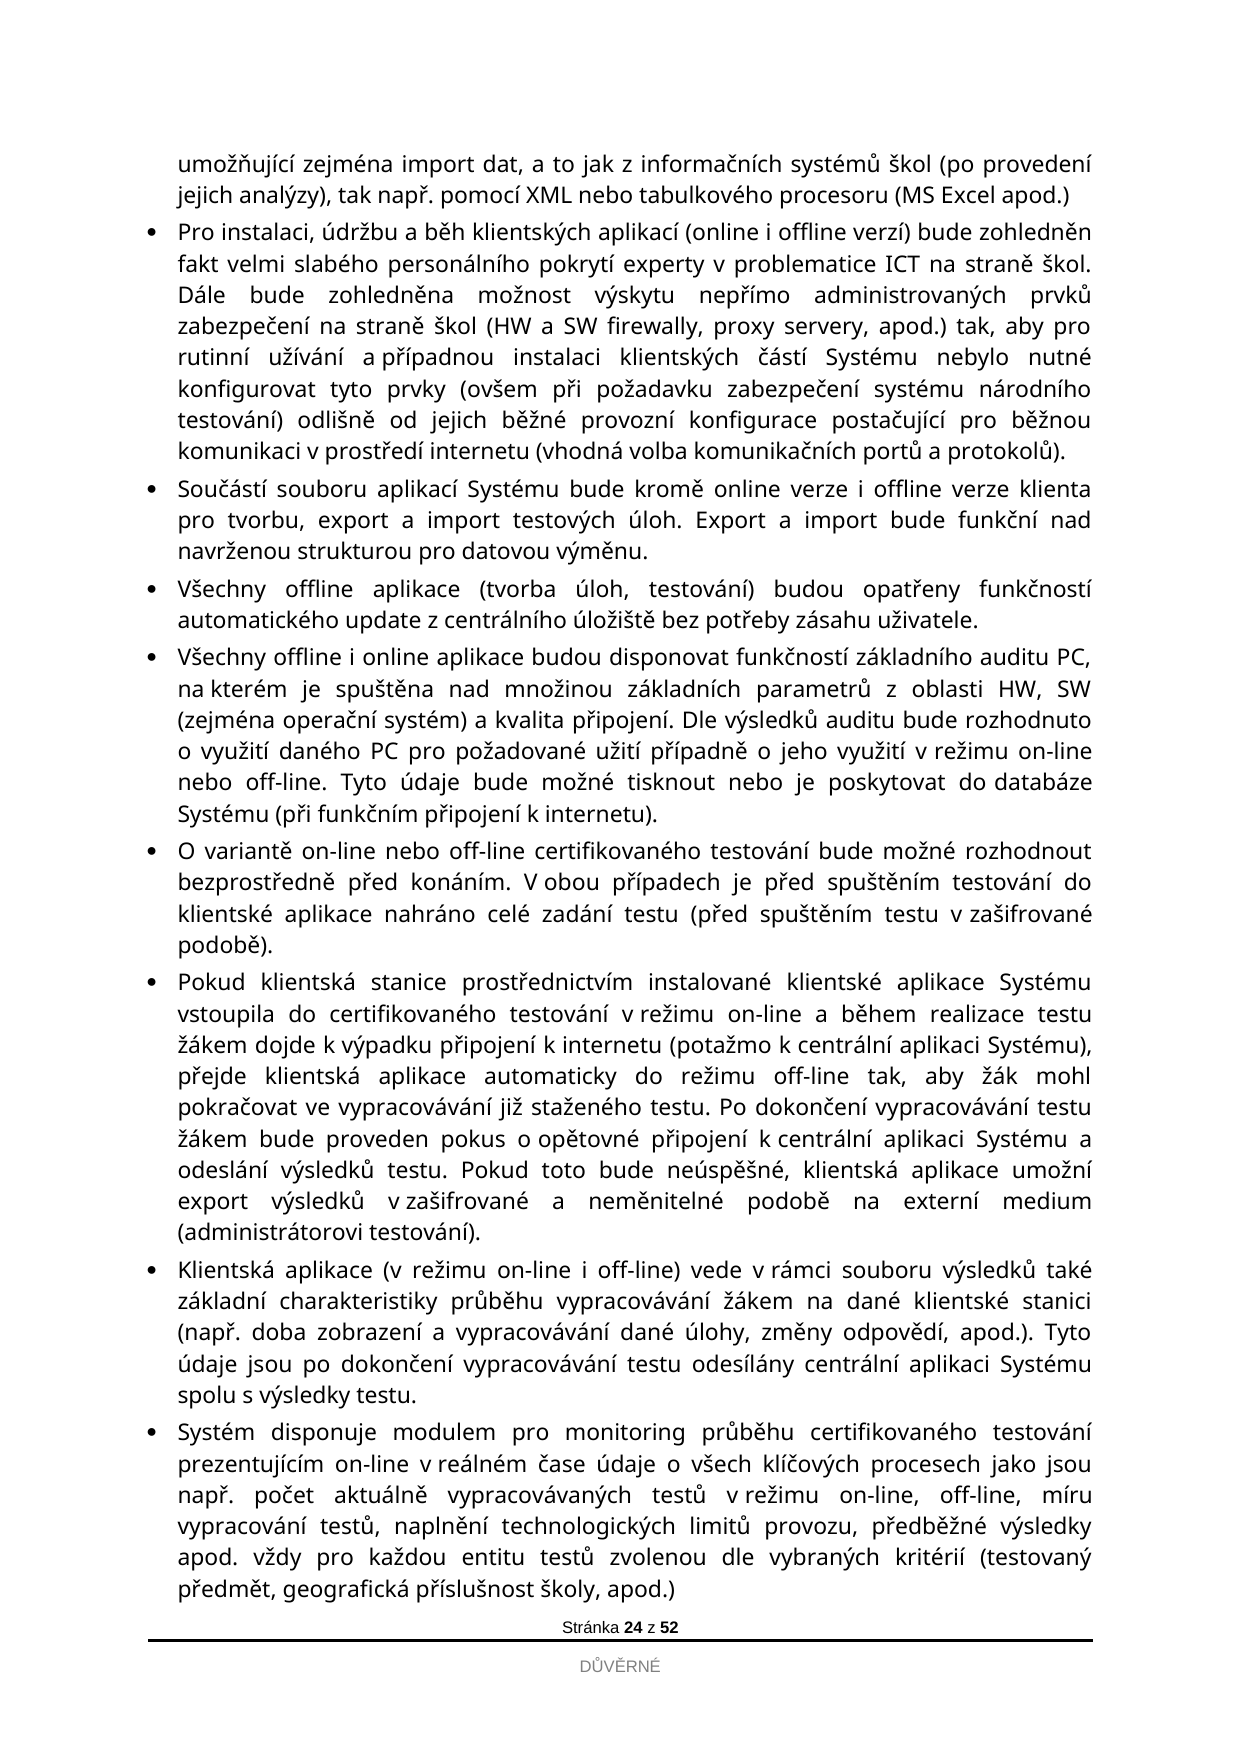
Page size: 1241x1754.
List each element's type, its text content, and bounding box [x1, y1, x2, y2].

list Klientská aplikace (v režimu on-line i off-line) vede v rámci souboru výsledků také základní charakteristiky průběhu vypracovávání žákem na dané klientské stanici (např. doba zobrazení a vypracovávání dané úlohy, změny odpovědí, apod.). Tyto údaje jsou po dokončení vypracovávání testu odesílány centrální aplikaci Systému spolu s výsledky testu. [148, 1254, 1093, 1410]
list Všechny offline aplikace (tvorba úloh, testování) budou opatřeny funkčností automatického update z centrálního úložiště bez potřeby zásahu uživatele. [148, 573, 1093, 635]
list Pro instalaci, údržbu a běh klientských aplikací (online i offline verzí) bude zohledněn fakt velmi slabého personálního pokrytí experty v problematice ICT na straně škol. Dále bude zohledněna možnost výskytu nepřímo administrovaných prvků zabezpečení na straně škol (HW a SW firewally, proxy servery, apod.) tak, aby pro rutinní užívání a případnou instalaci klientských částí Systému nebylo nutné konfigurovat tyto prvky (ovšem při požadavku zabezpečení systému národního testování) odlišně od jejich běžné provozní konfigurace postačující pro běžnou komunikaci v prostředí internetu (vhodná volba komunikačních portů a protokolů). [148, 216, 1093, 466]
list Pokud klientská stanice prostřednictvím instalované klientské aplikace Systému vstoupila do certifikovaného testování v režimu on-line a během realizace testu žákem dojde k výpadku připojení k internetu (potažmo k centrální aplikaci Systému), přejde klientská aplikace automaticky do režimu off-line tak, aby žák mohl pokračovat ve vypracovávání již staženého testu. Po dokončení vypracovávání testu žákem bude proveden pokus o opětovné připojení k centrální aplikaci Systému a odeslání výsledků testu. Pokud toto bude neúspěšné, klientská aplikace umožní export výsledků v zašifrované a neměnitelné podobě na externí medium (administrátorovi testování). [148, 966, 1093, 1248]
list Součástí souboru aplikací Systému bude kromě online verze i offline verze klienta pro tvorbu, export a import testových úloh. Export a import bude funkční nad navrženou strukturou pro datovou výměnu. [148, 473, 1093, 566]
list Systém disponuje modulem pro monitoring průběhu certifikovaného testování prezentujícím on-line v reálném čase údaje o všech klíčových procesech jako jsou např. počet aktuálně vypracovávaných testů v režimu on-line, off-line, míru vypracování testů, naplnění technologických limitů provozu, předběžné výsledky apod. vždy pro každou entitu testů zvolenou dle vybraných kritérií (testovaný předmět, geografická příslušnost školy, apod.) [148, 1416, 1093, 1604]
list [148, 148, 1093, 210]
list O variantě on-line nebo off-line certifikovaného testování bude možné rozhodnout bezprostředně před konáním. V obou případech je před spuštěním testování do klientské aplikace nahráno celé zadání testu (před spuštěním testu v zašifrované podobě). [148, 835, 1093, 960]
list Všechny offline i online aplikace budou disponovat funkčností základního auditu PC, na kterém je spuštěna nad množinou základních parametrů z oblasti HW, SW (zejména operační systém) a kvalita připojení. Dle výsledků auditu bude rozhodnuto o využití daného PC pro požadované užití případně o jeho využití v režimu on-line nebo off-line. Tyto údaje bude možné tisknout nebo je poskytovat do databáze Systému (při funkčním připojení k internetu). [148, 641, 1093, 829]
